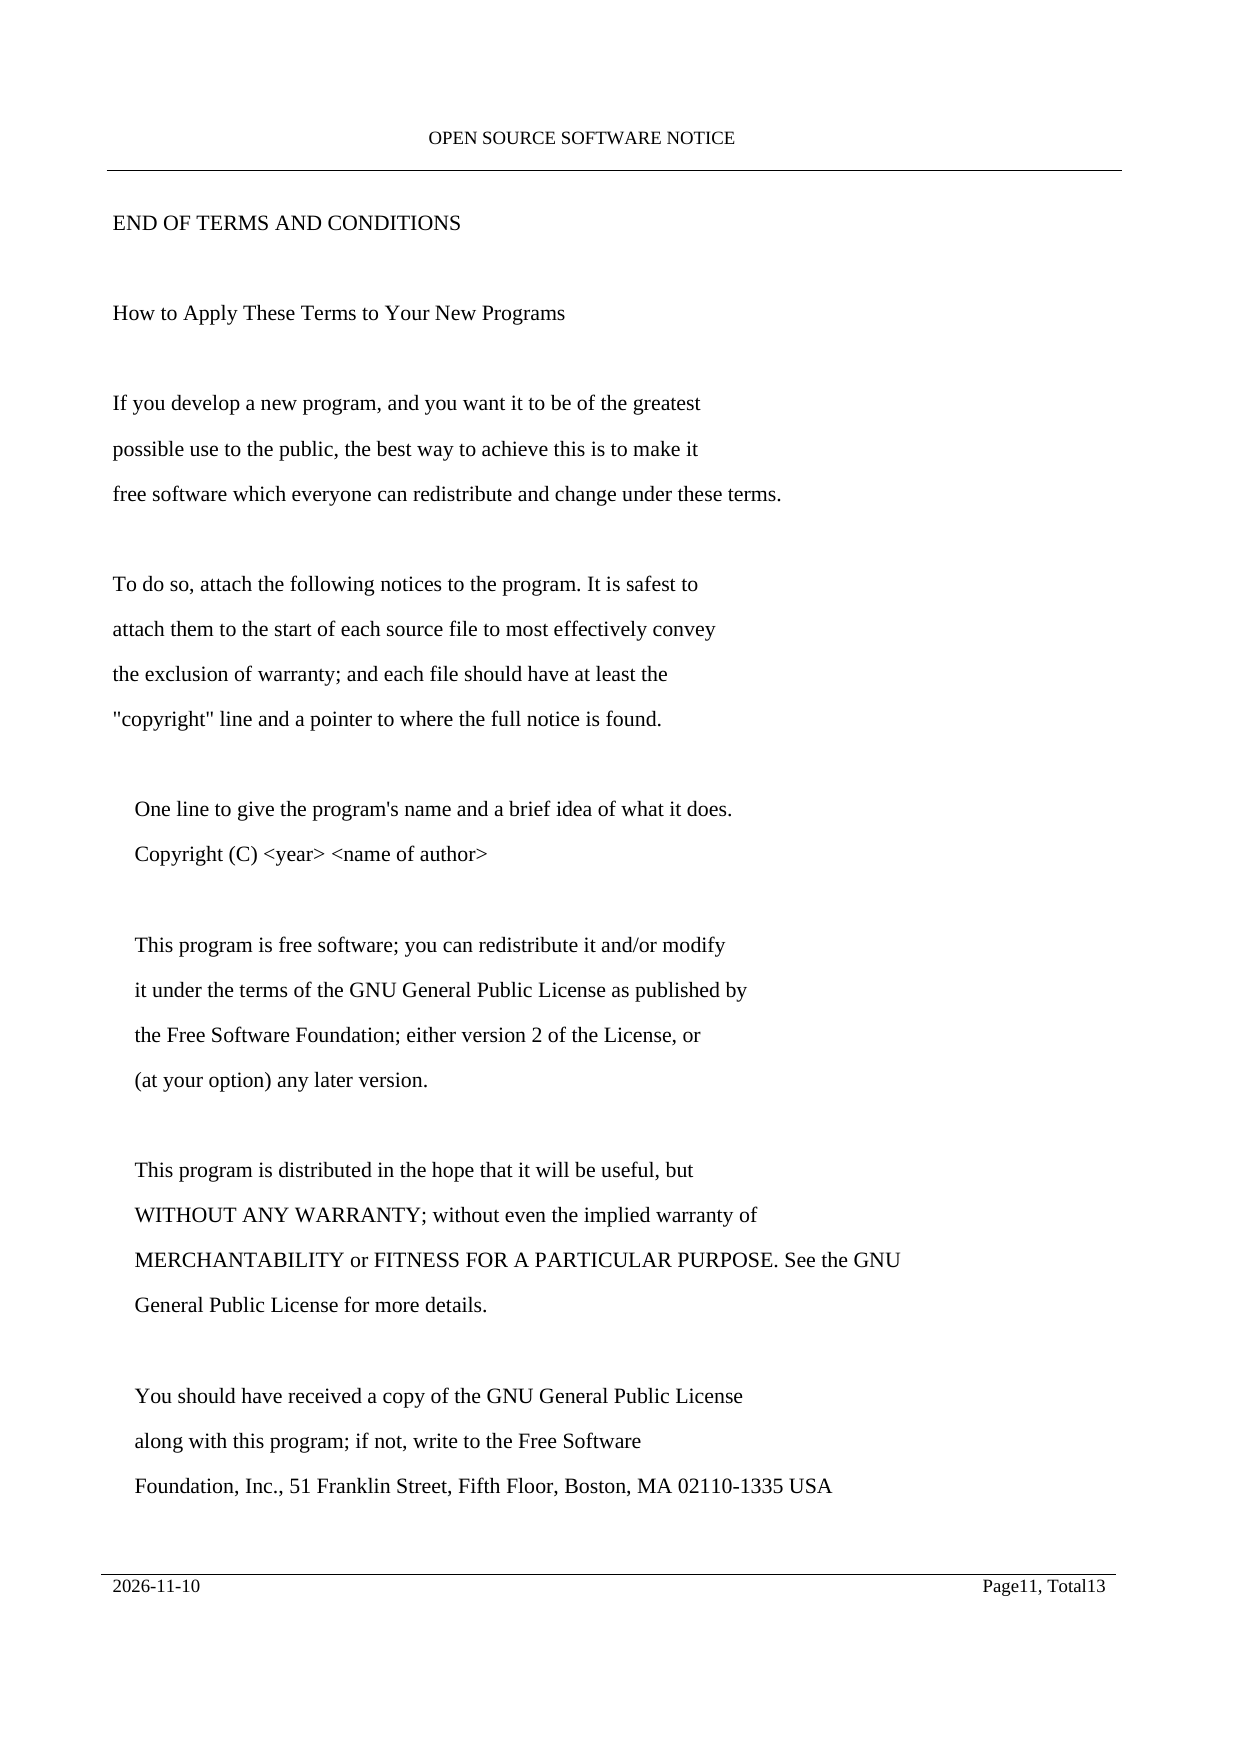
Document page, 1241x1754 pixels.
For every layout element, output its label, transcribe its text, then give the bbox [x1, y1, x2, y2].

text Foundation, Inc., 51 Franklin Street, Fifth Floor, Boston, MA 02110-1335 USA [112, 1469, 1128, 1502]
text WITHOUT ANY WARRANTY; without even the implied warranty of [112, 1199, 1128, 1231]
text (at your option) any later version. [112, 1063, 1128, 1096]
text How to Apply These Terms to Your New Programs [112, 297, 1128, 329]
text This program is distributed in the hope that it will be useful, but [112, 1153, 1128, 1186]
text MERCHANTABILITY or FITNESS FOR A PARTICULAR PURPOSE. See the GNU [112, 1244, 1128, 1276]
text This program is free software; you can redistribute it and/or modify [112, 928, 1128, 961]
text General Public License for more details. [112, 1289, 1128, 1321]
text Copyright (C) <year> <name of author> [112, 838, 1128, 870]
text To do so, attach the following notices to the program. It is safest to [112, 567, 1128, 600]
text the exclusion of warranty; and each file should have at least the [112, 657, 1128, 690]
text If you develop a new program, and you want it to be of the greatest [112, 387, 1128, 419]
text along with this program; if not, write to the Free Software [112, 1424, 1128, 1457]
text END OF TERMS AND CONDITIONS [112, 206, 1128, 239]
text attach them to the start of each source file to most effectively convey [112, 612, 1128, 645]
text the Free Software Foundation; either version 2 of the License, or [112, 1018, 1128, 1051]
text You should have received a copy of the GNU General Public License [112, 1379, 1128, 1412]
text it under the terms of the GNU General Public License as published by [112, 973, 1128, 1006]
text One line to give the program's name and a brief idea of what it does. [112, 793, 1128, 825]
text free software which everyone can redistribute and change under these terms. [112, 477, 1128, 509]
text possible use to the public, the best way to achieve this is to make it [112, 432, 1128, 464]
text "copyright" line and a pointer to where the full notice is found. [112, 702, 1128, 735]
